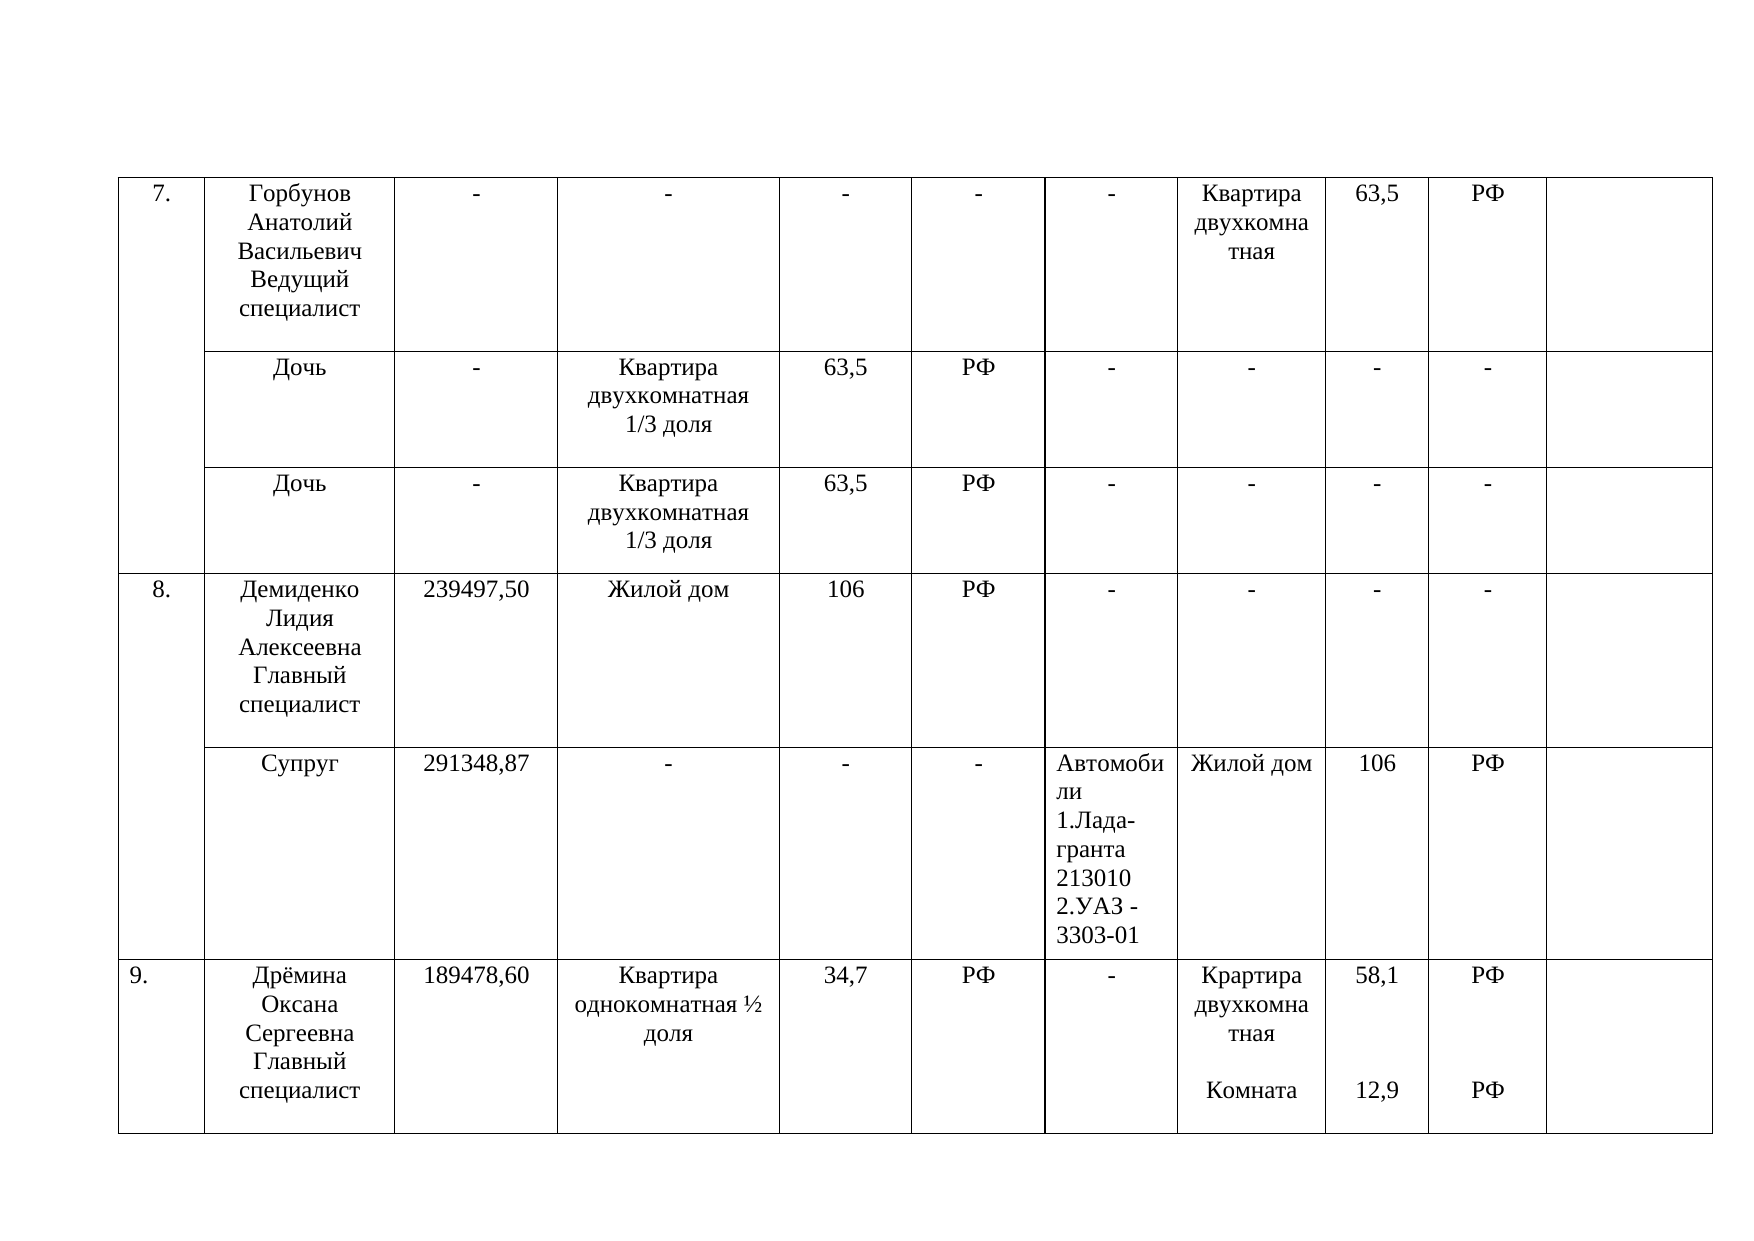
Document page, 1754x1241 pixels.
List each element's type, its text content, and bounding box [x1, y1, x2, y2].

table_cell - [558, 748, 779, 959]
table_cell 58,1 12,9 [1326, 960, 1428, 1133]
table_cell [205, 960, 394, 1133]
table_cell [1547, 748, 1712, 959]
table_cell Автомобили 1.Лада-гранта 213010 2.УАЗ -3303-01 [1046, 748, 1177, 959]
table_cell - [395, 352, 557, 467]
table_cell 106 [780, 574, 911, 747]
table_cell 106 [1326, 748, 1428, 959]
table_cell 34,7 [780, 960, 911, 1133]
table_cell 239497,50 [395, 574, 557, 747]
table_cell Квартира двухкомнатная 1/3 доля [558, 352, 779, 467]
table_cell - [1178, 352, 1325, 467]
table_cell РФ [912, 960, 1044, 1133]
table_cell 291348,87 [395, 748, 557, 959]
table_cell - [912, 748, 1044, 959]
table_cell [1178, 960, 1325, 1133]
table_cell - [395, 468, 557, 573]
table_cell - [1429, 574, 1546, 747]
table_cell [1547, 178, 1712, 351]
table_cell Квартира двухкомнатная [1178, 178, 1325, 351]
table_cell - [1046, 352, 1177, 467]
table_cell - [1326, 468, 1428, 573]
table_cell [1547, 352, 1712, 467]
table_cell РФ [1429, 748, 1546, 959]
table_cell Квартира двухкомнатная 1/3 доля [558, 468, 779, 573]
table_cell РФ [912, 352, 1044, 467]
table_cell - [1046, 574, 1177, 747]
table_cell - [395, 178, 557, 351]
table_cell Супруг [205, 748, 394, 959]
table_cell [1547, 468, 1712, 573]
table_cell - [1178, 574, 1325, 747]
table_cell 63,5 [1326, 178, 1428, 351]
table_cell - [780, 178, 911, 351]
table_cell РФ РФ [1429, 960, 1546, 1133]
table_cell [1547, 574, 1712, 747]
table_cell - [1429, 468, 1546, 573]
table_cell 8. [119, 574, 204, 959]
table_cell - [1326, 352, 1428, 467]
table_cell 63,5 [780, 352, 911, 467]
table_cell - [1326, 574, 1428, 747]
table_cell Демиденко Лидия Алексеевна Главный специалист [205, 574, 394, 747]
table_cell - [912, 178, 1044, 351]
table_cell Горбунов Анатолий Васильевич Ведущий специалист [205, 178, 394, 351]
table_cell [558, 960, 779, 1133]
table_cell РФ [912, 574, 1044, 747]
table_cell - [1046, 960, 1177, 1133]
table_cell - [1046, 178, 1177, 351]
table_cell - [780, 748, 911, 959]
table_cell РФ [912, 468, 1044, 573]
table_cell Дочь [205, 352, 394, 467]
table_cell - [1046, 468, 1177, 573]
table_cell - [558, 178, 779, 351]
table_cell - [1178, 468, 1325, 573]
table_cell 189478,60 [395, 960, 557, 1133]
table_cell 7. [119, 178, 204, 573]
table_cell Жилой дом [558, 574, 779, 747]
table_cell 9. [119, 960, 204, 1133]
table_cell 63,5 [780, 468, 911, 573]
table_cell Жилой дом [1178, 748, 1325, 959]
table_cell РФ [1429, 178, 1546, 351]
table_cell Дочь [205, 468, 394, 573]
table_cell [1547, 960, 1712, 1133]
table_cell - [1429, 352, 1546, 467]
